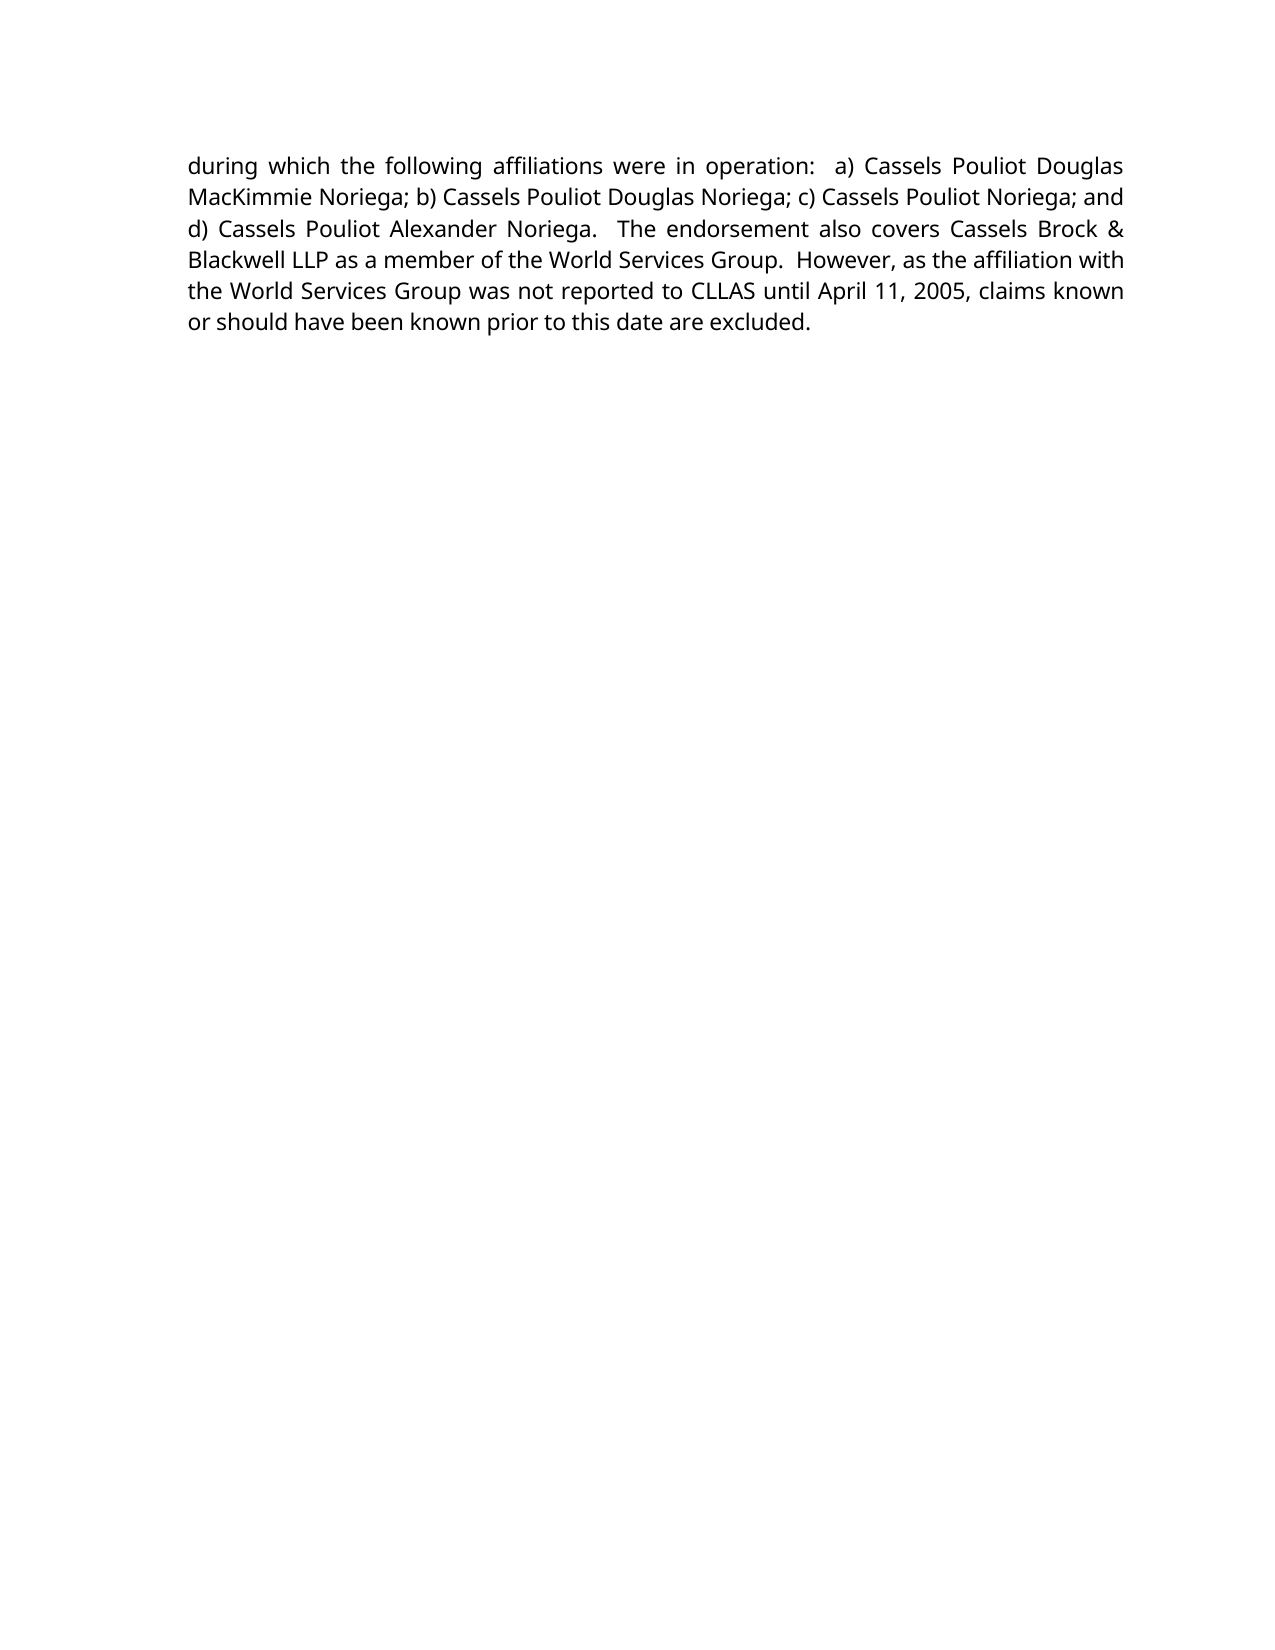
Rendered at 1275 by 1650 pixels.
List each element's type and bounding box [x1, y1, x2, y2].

list [150, 150, 1125, 337]
